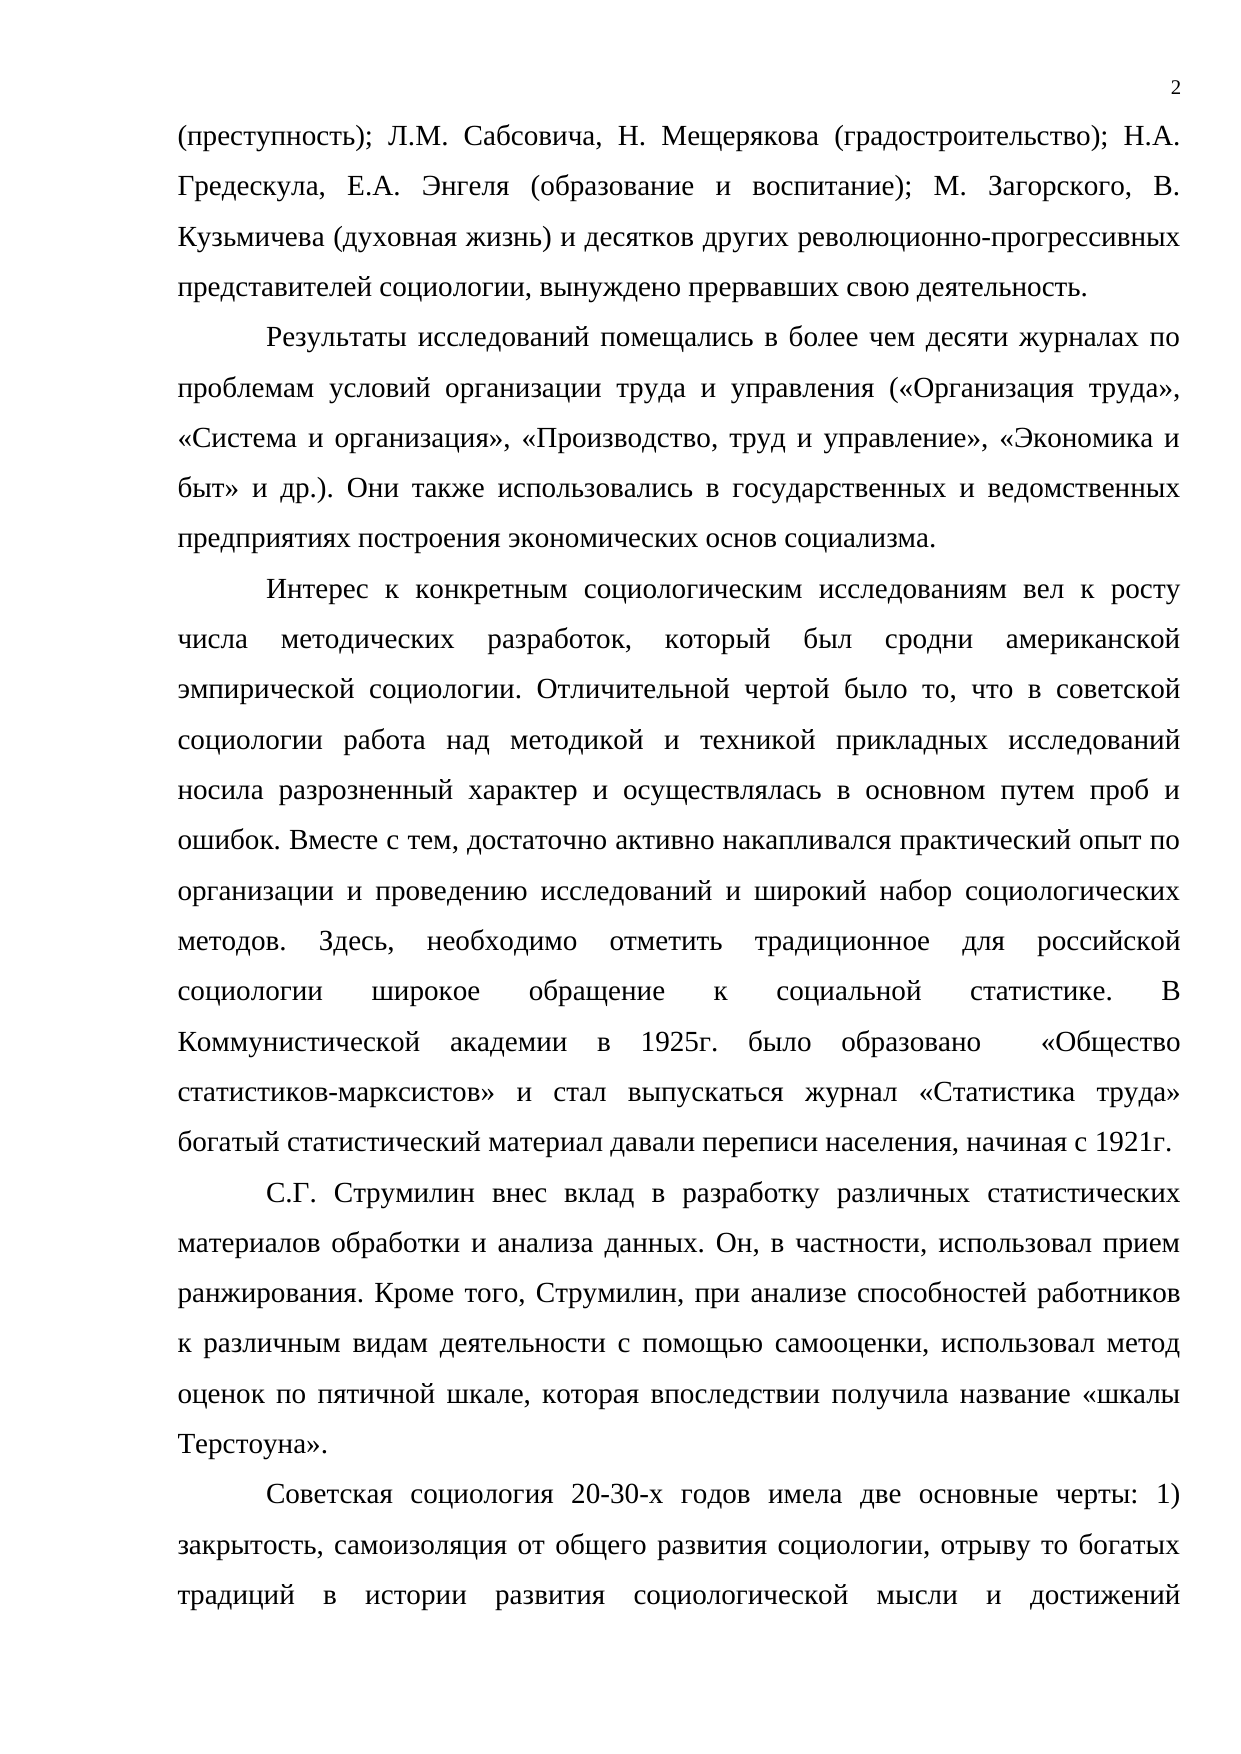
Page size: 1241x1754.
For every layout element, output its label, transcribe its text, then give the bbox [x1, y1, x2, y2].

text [177, 1477, 1181, 1611]
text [177, 118, 1181, 303]
text Результаты исследований помещались в более чем десяти журналах по проблемам условий организации труда и управления («Организация труда», «Система и организация», «Производство, труд и управление», «Экономика и быт» и др.). Они также использовались в государственных и ведомственных предприятиях построения экономических основ социализма. [177, 319, 1181, 554]
text С.Г. Струмилин внес вклад в разработку различных статистических материалов обработки и анализа данных. Он, в частности, использовал прием ранжирования. Кроме того, Струмилин, при анализе способностей работников к различным видам деятельности с помощью самооценки, использовал метод оценок по пятичной шкале, которая впоследствии получила название «шкалы Терстоуна». [177, 1175, 1181, 1460]
text Интерес к конкретным социологическим исследованиям вел к росту числа методических разработок, который был сродни американской эмпирической социологии. Отличительной чертой было то, что в советской социологии работа над методикой и техникой прикладных исследований носила разрозненный характер и осуществлялась в основном путем проб и ошибок. Вместе с тем, достаточно активно накапливался практический опыт по организации и проведению исследований и широкий набор социологических методов. Здесь, необходимо отметить традиционное для российской социологии широкое обращение к социальной статистике. В Коммунистической академии в 1925г. было образовано «Общество статистиков-марксистов» и стал выпускаться журнал «Статистика труда» богатый статистический материал давали переписи населения, начиная с 1921г. [177, 571, 1181, 1158]
